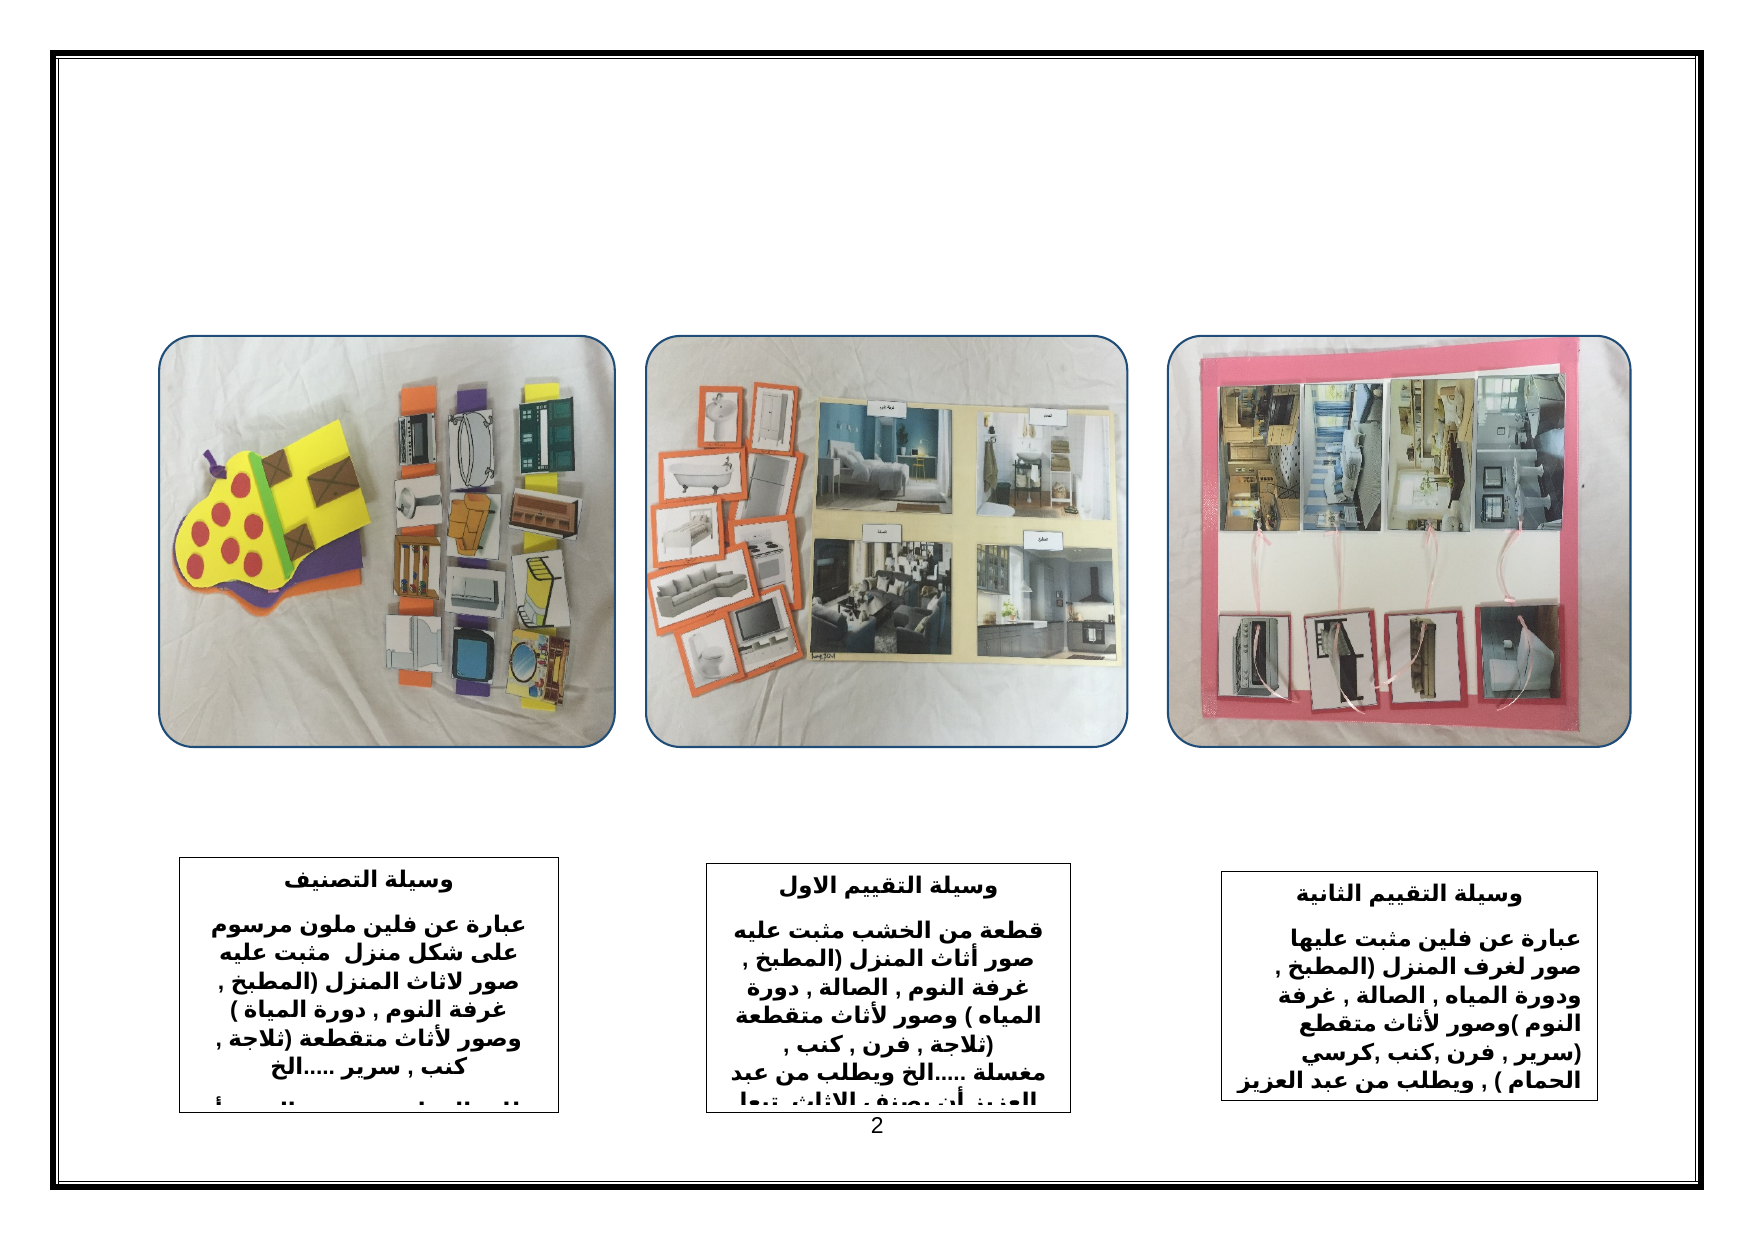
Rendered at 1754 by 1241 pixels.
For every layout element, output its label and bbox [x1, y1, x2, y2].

picture [1169, 337, 1629, 745]
picture [161, 337, 613, 745]
picture [648, 337, 1126, 745]
